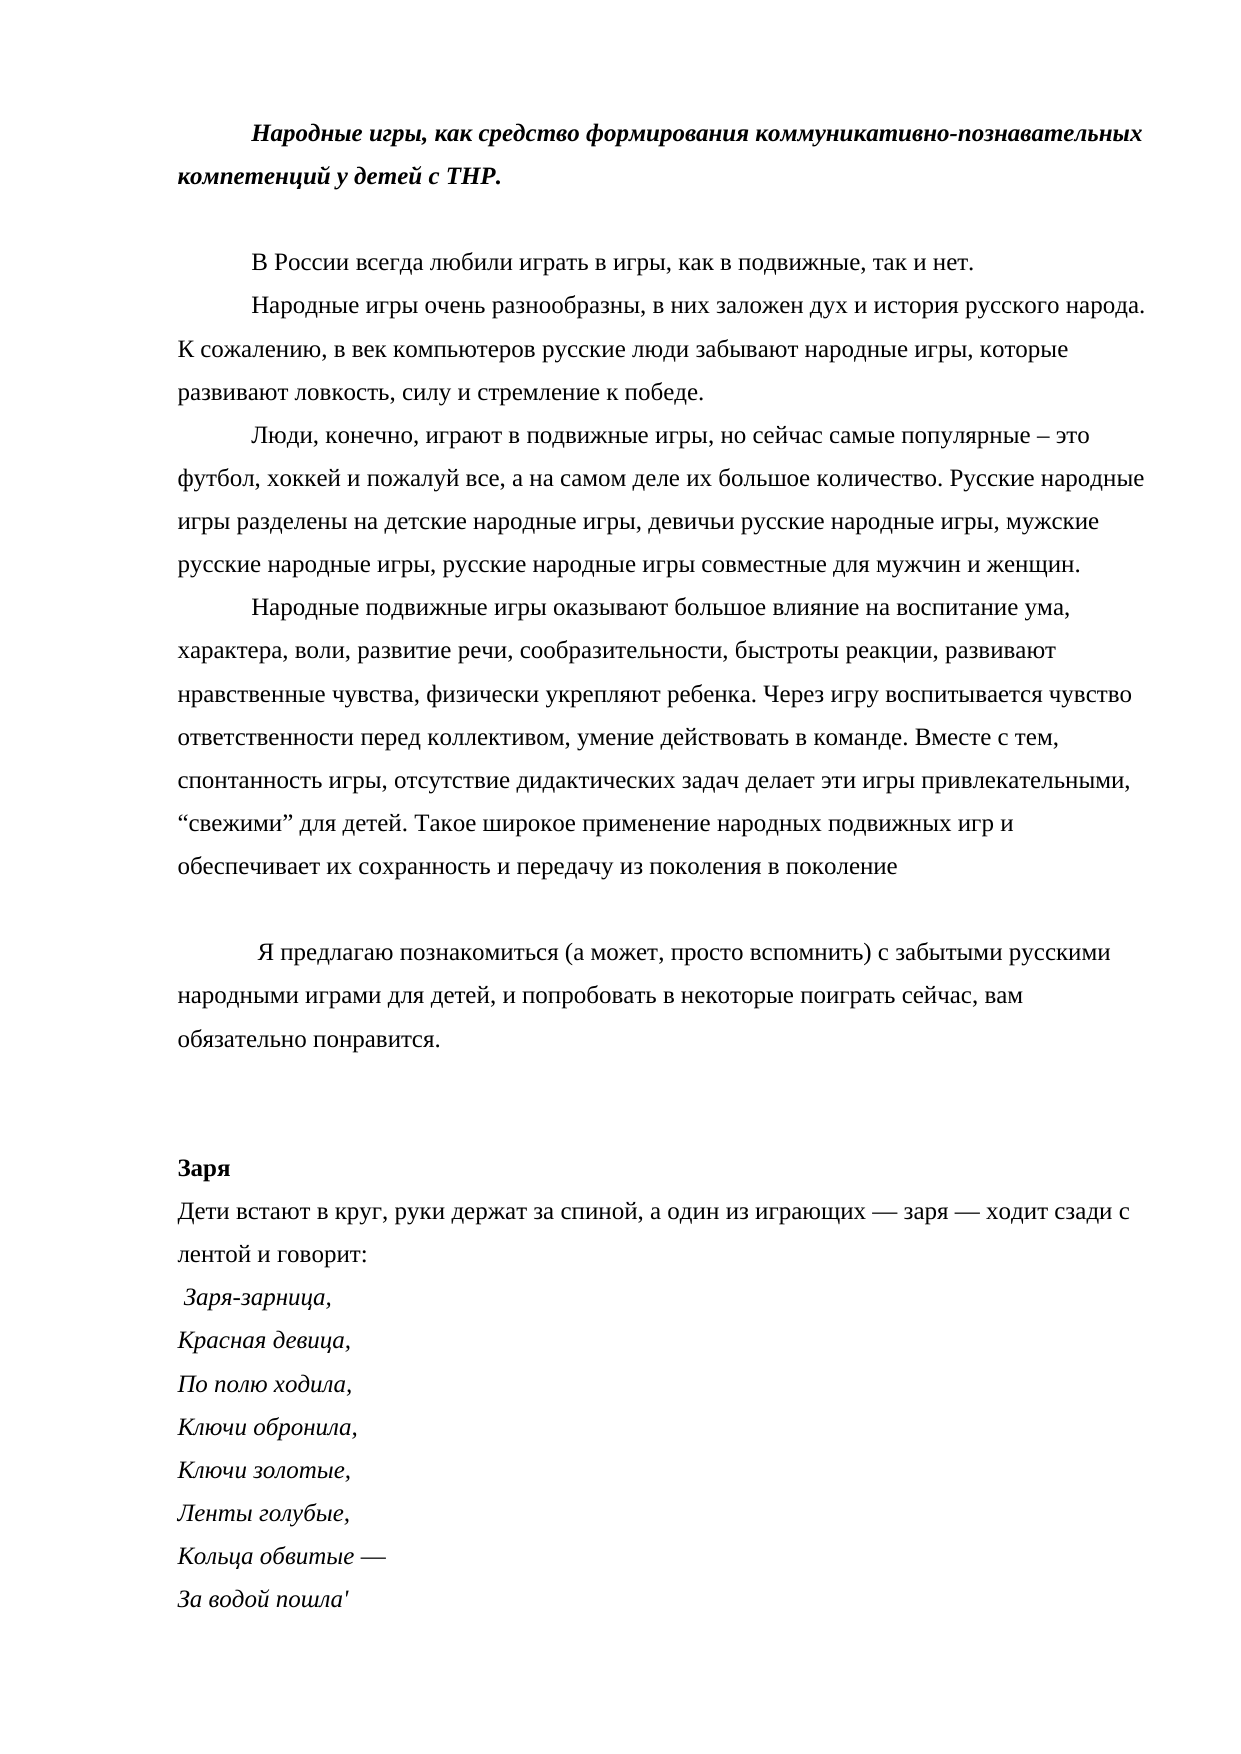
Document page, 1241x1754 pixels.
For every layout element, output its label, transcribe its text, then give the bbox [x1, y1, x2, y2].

text Я предлагаю познакомиться (а может, просто вспомнить) с забытыми русскими народными играми для детей, и попробовать в некоторые поиграть сейчас, вам обязательно понравится. [177, 937, 1152, 1052]
text Ключи золотые, [177, 1455, 1152, 1484]
text Народные игры, как средство формирования коммуникативно-познавательных компетенций у детей с ТНР. [177, 118, 1152, 190]
text Народные подвижные игры оказывают большое влияние на воспитание ума, характера, воли, развитие речи, сообразительности, быстроты реакции, развивают нравственные чувства, физически укрепляют ребенка. Через игру воспитывается чувство ответственности перед коллективом, умение действовать в команде. Вместе с тем, спонтанность игры, отсутствие дидактических задач делает эти игры привлекательными, “свежими” для детей. Такое широкое применение народных подвижных игр и обеспечивает их сохранность и передачу из поколения в поколение [177, 592, 1152, 880]
text По полю ходила, [177, 1369, 1152, 1397]
text Народные игры очень разнообразны, в них заложен дух и история русского народа. К сожалению, в век компьютеров русские люди забывают народные игры, которые развивают ловкость, силу и стремление к победе. [177, 291, 1152, 406]
text Ленты голубые, [177, 1498, 1152, 1527]
text В России всегда любили играть в игры, как в подвижные, так и нет. [177, 247, 1152, 276]
text Люди, конечно, играют в подвижные игры, но сейчас самые популярные – это футбол, хоккей и пожалуй все, а на самом деле их большое количество. Русские народные игры разделены на детские народные игры, девичьи русские народные игры, мужские русские народные игры, русские народные игры совместные для мужчин и женщин. [177, 420, 1152, 578]
text Красная девица, [177, 1326, 1152, 1354]
text Заря-зарница, [177, 1282, 1152, 1311]
text Дети встают в круг, руки держат за спиной, а один из играющих — заря — ходит сзади с лентой и говорит: [177, 1196, 1152, 1268]
text Заря [177, 1153, 1152, 1182]
text За водой пошла' [177, 1584, 1152, 1613]
text Кольца обвитые — [177, 1541, 1152, 1570]
text Ключи обронила, [177, 1412, 1152, 1441]
